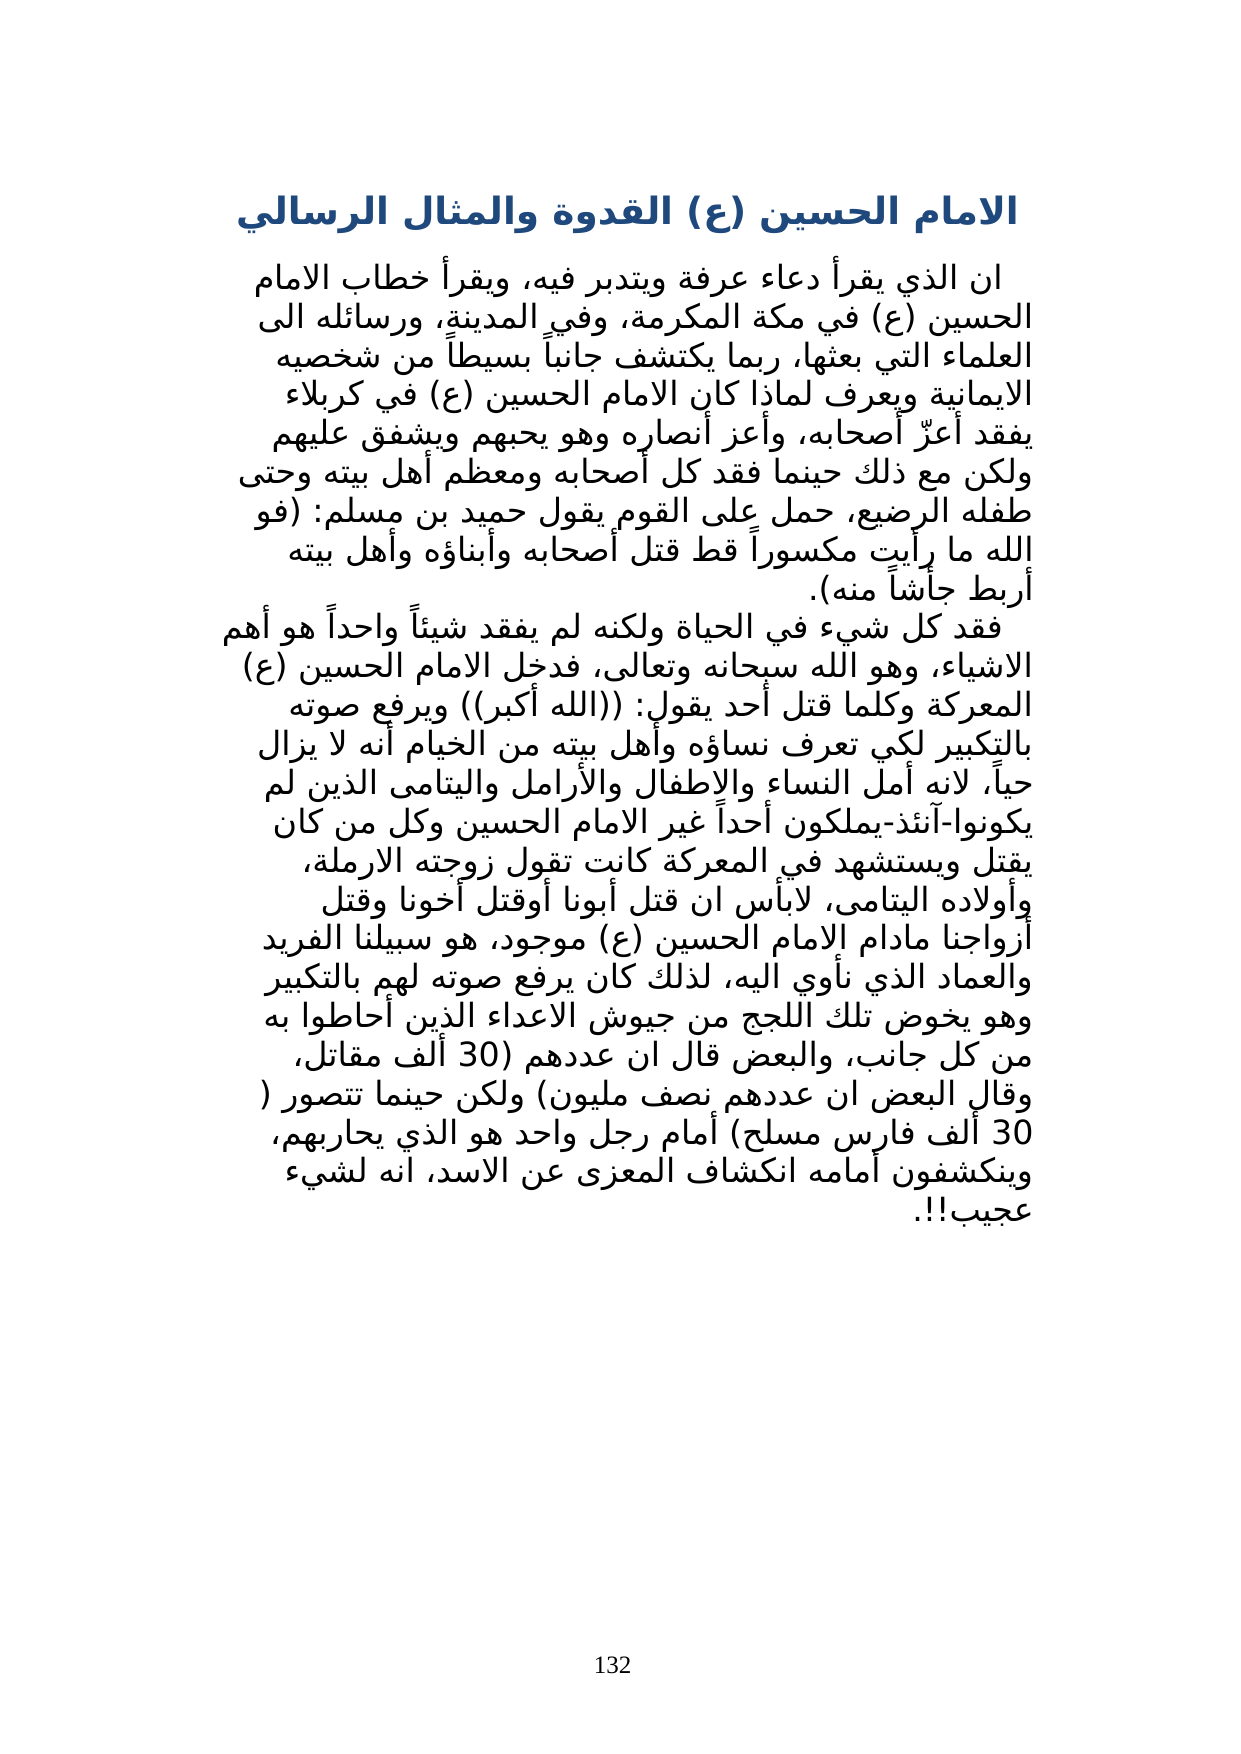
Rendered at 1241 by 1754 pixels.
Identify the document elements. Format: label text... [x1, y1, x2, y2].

text ان الذي يقرأ دعاء عرفة ويتدبر فيه، ويقرأ خطاب الامام الحسين (ع) في مكة المكرمة، وفي المدينة، ورسائله الى العلماء التي بعثها، ربما يكتشف جانباً بسيطاً من شخصيه الايمانية ويعرف لماذا كان الامام الحسين (ع) في كربلاء يفقد أعزّ أصحابه، وأعز أنصاره وهو يحبهم ويشفق عليهم ولكن مع ذلك حينما فقد كل أصحابه ومعظم أهل بيته وحتى طفله الرضيع، حمل على القوم يقول حميد بن مسلم: (فو الله ما رأيت مكسوراً قط قتل أصحابه وأبناؤه وأهل بيته أربط جأشاً منه). [222, 258, 1033, 608]
subtitle الامام الحسين (ع) القدوة والمثال الرسالي [222, 190, 1033, 233]
text فقد كل شيء في الحياة ولكنه لم يفقد شيئاً واحداً هو أهم الاشياء، وهو الله سبحانه وتعالى، فدخل الامام الحسين (ع) المعركة وكلما قتل أحد يقول: ((الله أكبر)) ويرفع صوته بالتكبير لكي تعرف نساؤه وأهل بيته من الخيام أنه لا يزال حياً، لانه أمل النساء والاطفال والأرامل واليتامى الذين لم يكونوا-آنئذ-يملكون أحداً غير الامام الحسين وكل من كان يقتل ويستشهد في المعركة كانت تقول زوجته الارملة، وأولاده اليتامى، لابأس ان قتل أبونا أوقتل أخونا وقتل أزواجنا مادام الامام الحسين (ع) موجود، هو سبيلنا الفريد والعماد الذي نأوي اليه، لذلك كان يرفع صوته لهم بالتكبير وهو يخوض تلك اللجج من جيوش الاعداء الذين أحاطوا به من كل جانب، والبعض قال ان عددهم (30 ألف مقاتل، وقال البعض ان عددهم نصف مليون) ولكن حينما تتصور (30 ألف فارس مسلح) أمام رجل واحد هو الذي يحاربهم، وينكشفون أمامه انكشاف المعزى عن الاسد، انه لشيء عجيب!!. [222, 608, 1033, 1230]
